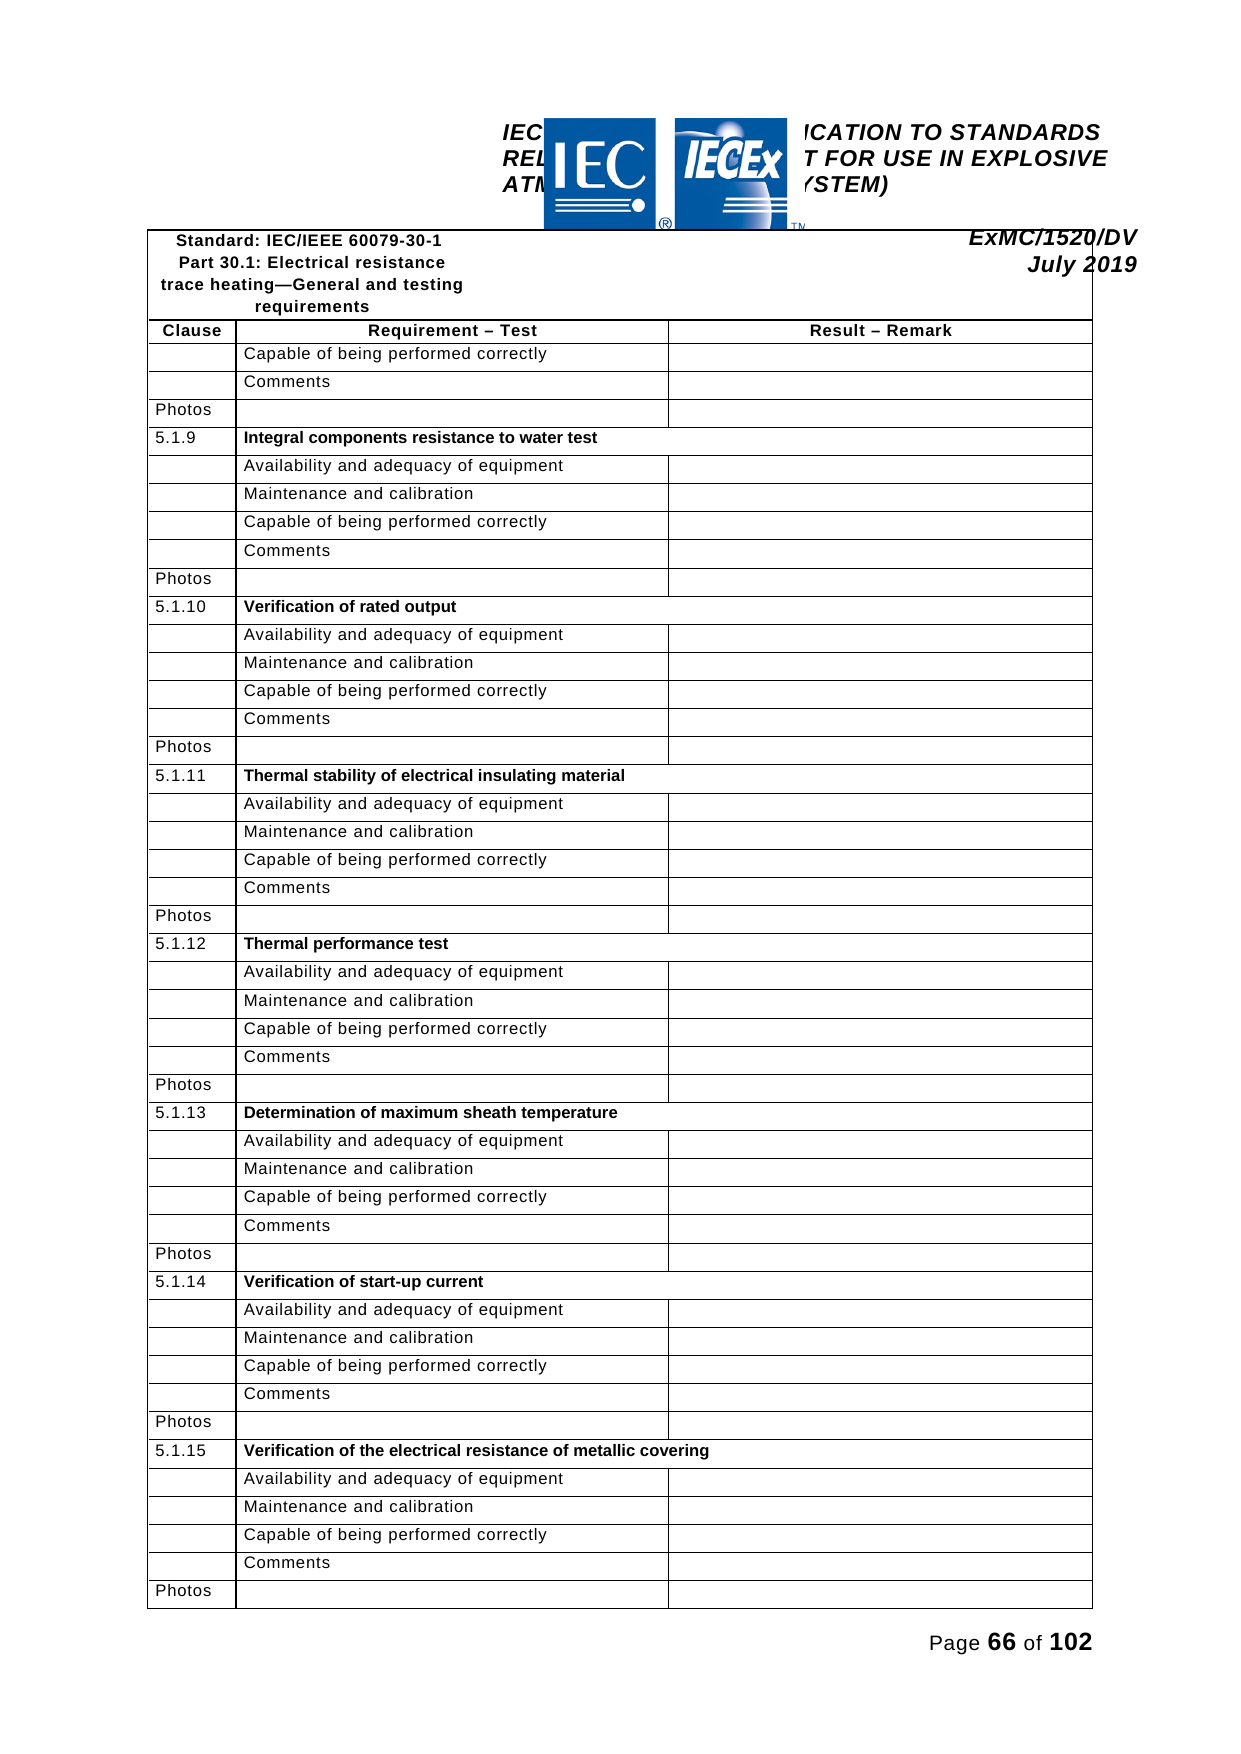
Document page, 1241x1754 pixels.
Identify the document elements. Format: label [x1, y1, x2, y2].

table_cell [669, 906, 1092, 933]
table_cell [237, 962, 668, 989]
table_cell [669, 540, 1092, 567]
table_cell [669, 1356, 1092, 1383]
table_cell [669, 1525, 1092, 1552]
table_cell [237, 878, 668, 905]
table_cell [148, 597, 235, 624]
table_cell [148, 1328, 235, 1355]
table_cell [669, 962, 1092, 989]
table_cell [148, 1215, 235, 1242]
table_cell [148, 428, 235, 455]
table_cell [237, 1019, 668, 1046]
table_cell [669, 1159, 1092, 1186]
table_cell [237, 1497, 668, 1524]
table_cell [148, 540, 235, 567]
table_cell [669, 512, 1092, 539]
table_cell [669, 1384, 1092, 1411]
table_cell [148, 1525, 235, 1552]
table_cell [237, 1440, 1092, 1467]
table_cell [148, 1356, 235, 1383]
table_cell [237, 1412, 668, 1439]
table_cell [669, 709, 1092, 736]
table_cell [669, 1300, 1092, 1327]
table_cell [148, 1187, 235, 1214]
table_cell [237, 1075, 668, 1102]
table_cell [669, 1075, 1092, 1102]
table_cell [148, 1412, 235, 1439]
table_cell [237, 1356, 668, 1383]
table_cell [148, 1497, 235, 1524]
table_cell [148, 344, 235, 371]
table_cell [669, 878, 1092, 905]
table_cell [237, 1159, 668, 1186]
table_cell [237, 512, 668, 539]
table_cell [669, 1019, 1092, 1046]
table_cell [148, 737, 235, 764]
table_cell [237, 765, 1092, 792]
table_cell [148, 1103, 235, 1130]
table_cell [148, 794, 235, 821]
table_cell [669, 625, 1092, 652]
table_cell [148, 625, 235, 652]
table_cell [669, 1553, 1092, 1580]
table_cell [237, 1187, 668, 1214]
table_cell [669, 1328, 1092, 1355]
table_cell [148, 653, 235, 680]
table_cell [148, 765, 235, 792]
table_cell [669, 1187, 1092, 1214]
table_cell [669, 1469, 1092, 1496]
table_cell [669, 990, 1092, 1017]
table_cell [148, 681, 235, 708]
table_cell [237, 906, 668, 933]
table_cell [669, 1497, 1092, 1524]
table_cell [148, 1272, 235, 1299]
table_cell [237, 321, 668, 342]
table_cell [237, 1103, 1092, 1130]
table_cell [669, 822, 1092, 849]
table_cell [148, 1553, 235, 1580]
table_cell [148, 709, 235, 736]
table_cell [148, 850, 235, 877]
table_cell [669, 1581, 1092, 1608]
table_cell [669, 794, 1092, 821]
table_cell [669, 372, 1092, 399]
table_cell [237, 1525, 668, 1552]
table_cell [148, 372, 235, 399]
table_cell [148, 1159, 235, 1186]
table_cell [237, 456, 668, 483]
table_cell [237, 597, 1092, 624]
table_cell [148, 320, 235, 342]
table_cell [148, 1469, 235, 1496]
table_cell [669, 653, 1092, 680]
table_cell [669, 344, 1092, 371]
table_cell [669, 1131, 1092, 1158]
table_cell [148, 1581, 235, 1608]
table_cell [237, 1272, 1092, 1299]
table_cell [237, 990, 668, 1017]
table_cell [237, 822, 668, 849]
picture [543, 118, 805, 229]
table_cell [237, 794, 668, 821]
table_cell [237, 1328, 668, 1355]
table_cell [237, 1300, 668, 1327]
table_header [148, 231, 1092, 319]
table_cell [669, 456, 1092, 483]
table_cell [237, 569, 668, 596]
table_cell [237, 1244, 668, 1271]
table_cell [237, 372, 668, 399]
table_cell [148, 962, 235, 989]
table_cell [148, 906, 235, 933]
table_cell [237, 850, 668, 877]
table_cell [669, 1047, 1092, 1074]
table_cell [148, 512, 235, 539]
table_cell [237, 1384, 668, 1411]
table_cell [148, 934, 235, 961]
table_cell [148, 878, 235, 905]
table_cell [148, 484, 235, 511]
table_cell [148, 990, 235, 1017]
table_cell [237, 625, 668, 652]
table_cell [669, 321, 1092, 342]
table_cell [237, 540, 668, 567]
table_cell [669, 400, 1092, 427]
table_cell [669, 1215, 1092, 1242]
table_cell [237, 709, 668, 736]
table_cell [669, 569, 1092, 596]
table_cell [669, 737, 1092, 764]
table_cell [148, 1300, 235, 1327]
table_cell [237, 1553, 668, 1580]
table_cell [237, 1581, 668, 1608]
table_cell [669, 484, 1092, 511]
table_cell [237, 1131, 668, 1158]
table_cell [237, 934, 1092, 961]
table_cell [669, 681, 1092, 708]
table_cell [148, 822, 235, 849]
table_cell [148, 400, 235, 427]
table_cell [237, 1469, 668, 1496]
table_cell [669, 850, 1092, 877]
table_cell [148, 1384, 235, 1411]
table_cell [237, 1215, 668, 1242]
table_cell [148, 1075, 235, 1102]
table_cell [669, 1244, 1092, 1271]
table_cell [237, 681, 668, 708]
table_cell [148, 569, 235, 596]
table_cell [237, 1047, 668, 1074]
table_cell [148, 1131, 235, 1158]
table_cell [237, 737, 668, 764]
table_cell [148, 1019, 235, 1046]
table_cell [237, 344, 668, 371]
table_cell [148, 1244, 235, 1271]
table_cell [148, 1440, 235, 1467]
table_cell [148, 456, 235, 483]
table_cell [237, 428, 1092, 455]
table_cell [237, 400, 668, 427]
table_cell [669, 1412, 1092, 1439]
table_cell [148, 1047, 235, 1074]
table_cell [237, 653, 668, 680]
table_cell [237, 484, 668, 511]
